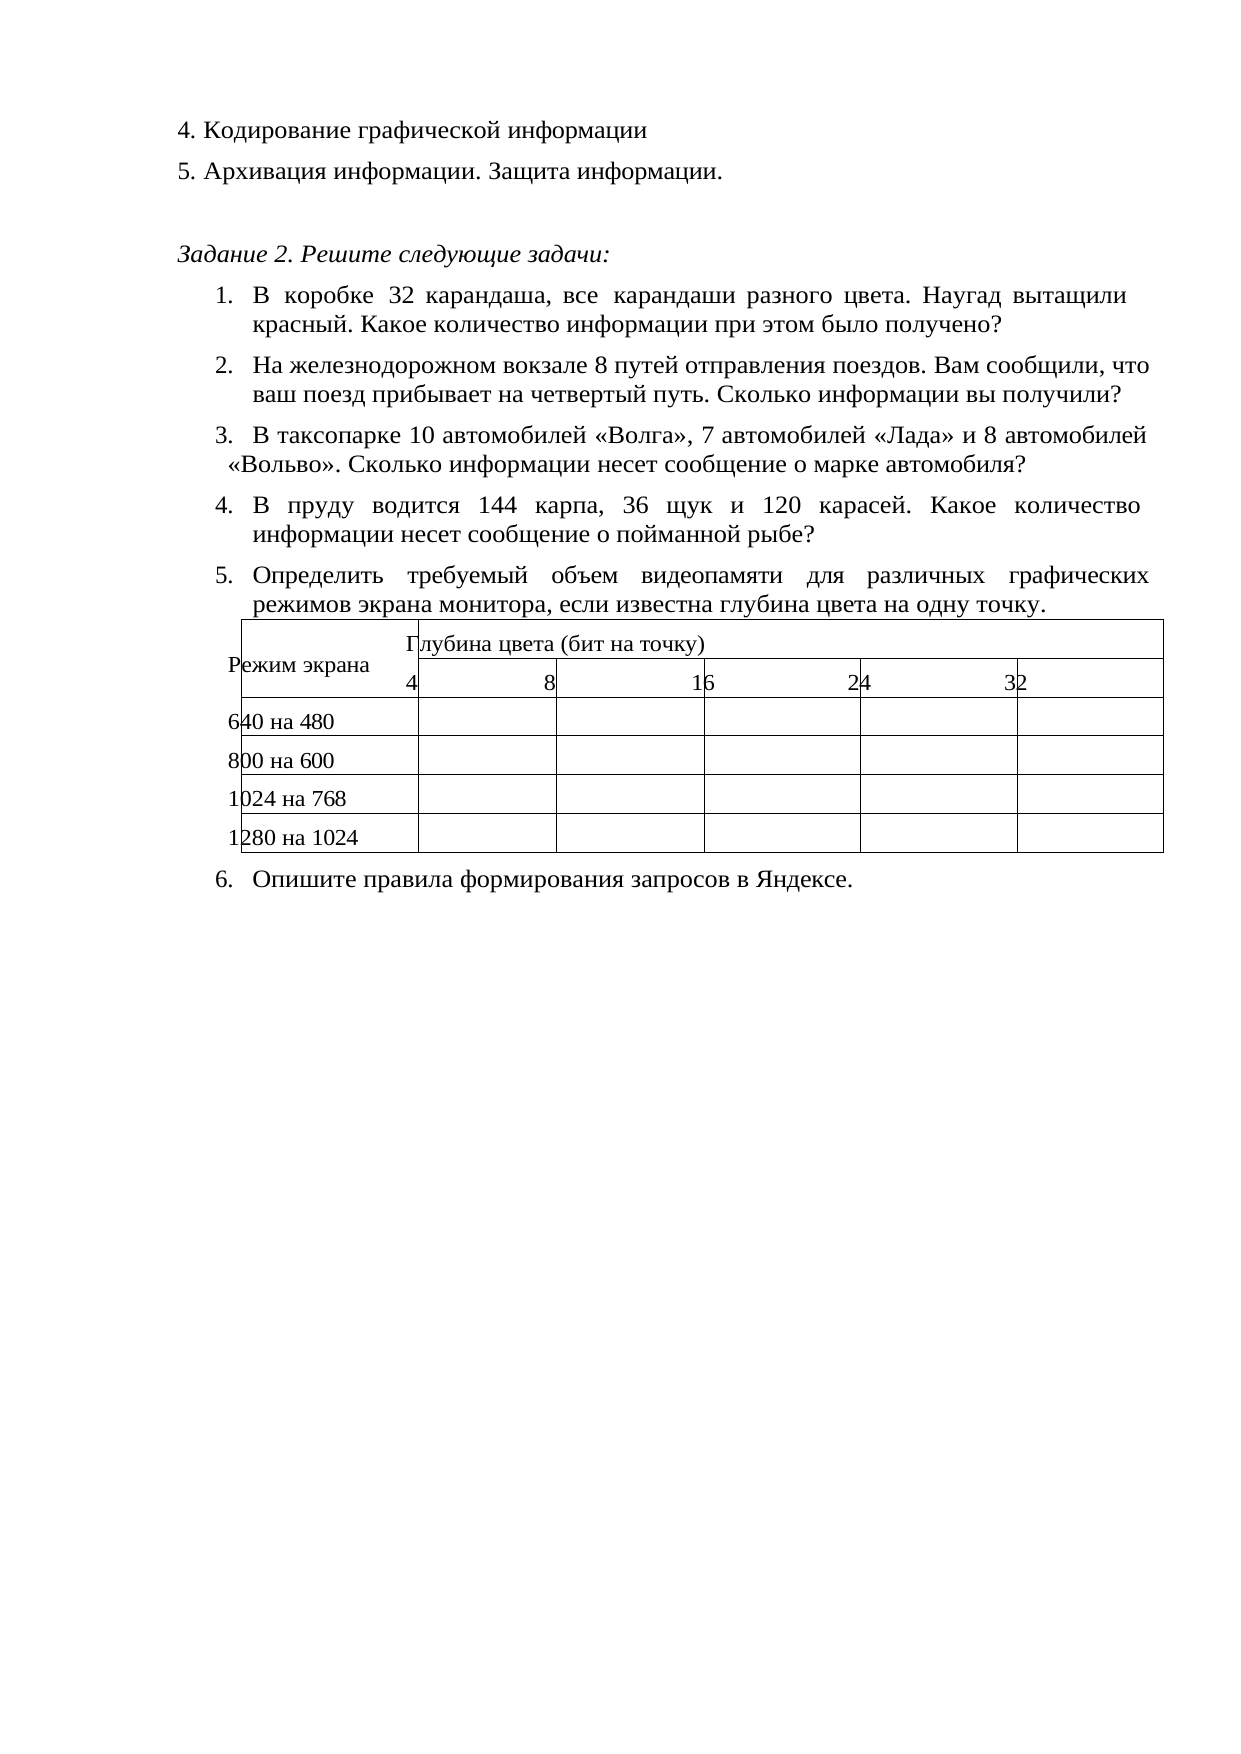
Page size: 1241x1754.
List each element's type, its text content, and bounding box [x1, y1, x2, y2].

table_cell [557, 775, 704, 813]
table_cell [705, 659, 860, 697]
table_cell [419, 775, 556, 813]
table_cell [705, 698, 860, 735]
list Определить требуемый объем видеопамяти для различных графических режимов экрана монитора, если известна глубина цвета на одну точку. [215, 560, 1152, 618]
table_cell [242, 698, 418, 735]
text «Bольво». Сколько информации несет сообщение о марке автомобиля? [227, 449, 1211, 478]
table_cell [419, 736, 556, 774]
list Кодирование графической информации [177, 115, 1211, 144]
text Задание 2. Решите следующие задачи: [177, 239, 1211, 268]
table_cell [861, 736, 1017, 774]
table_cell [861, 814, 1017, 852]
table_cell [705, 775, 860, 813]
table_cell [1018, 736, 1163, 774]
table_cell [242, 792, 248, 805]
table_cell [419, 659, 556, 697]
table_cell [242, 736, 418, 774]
list B таксопарке 10 автомобилей «Bолга», 7 автомобилей «Лада» и 8 автомобилей [215, 420, 1211, 449]
list B коробке 32 карандаша, все карандаши разного цвета. Наугад вытащили красный. Какое количество информации при этом было получено? [215, 280, 1152, 338]
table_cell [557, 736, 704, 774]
list Опишите правила формирования запросов в Яндексе. [215, 864, 1211, 893]
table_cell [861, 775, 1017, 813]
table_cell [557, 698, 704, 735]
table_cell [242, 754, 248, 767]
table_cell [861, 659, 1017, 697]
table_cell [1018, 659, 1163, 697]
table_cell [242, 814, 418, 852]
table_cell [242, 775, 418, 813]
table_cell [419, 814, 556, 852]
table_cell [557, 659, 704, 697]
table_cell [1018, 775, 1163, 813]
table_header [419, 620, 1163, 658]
list Архивация информации. Защита информации. [177, 156, 1211, 185]
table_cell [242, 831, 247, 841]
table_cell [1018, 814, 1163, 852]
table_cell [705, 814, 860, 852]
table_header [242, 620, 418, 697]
list На железнодорожном вокзале 8 путей отправления поездов. Bам сообщили, что ваш поезд прибывает на четвертый путь. Сколько информации вы получили? [215, 350, 1151, 408]
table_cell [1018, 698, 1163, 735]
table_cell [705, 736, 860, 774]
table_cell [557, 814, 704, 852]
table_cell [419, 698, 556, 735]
list B пруду водится 144 карпа, 36 щук и 120 карасей. Какое количество информации несет сообщение о пойманной рыбе? [215, 490, 1151, 548]
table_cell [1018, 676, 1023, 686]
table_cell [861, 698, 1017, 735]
